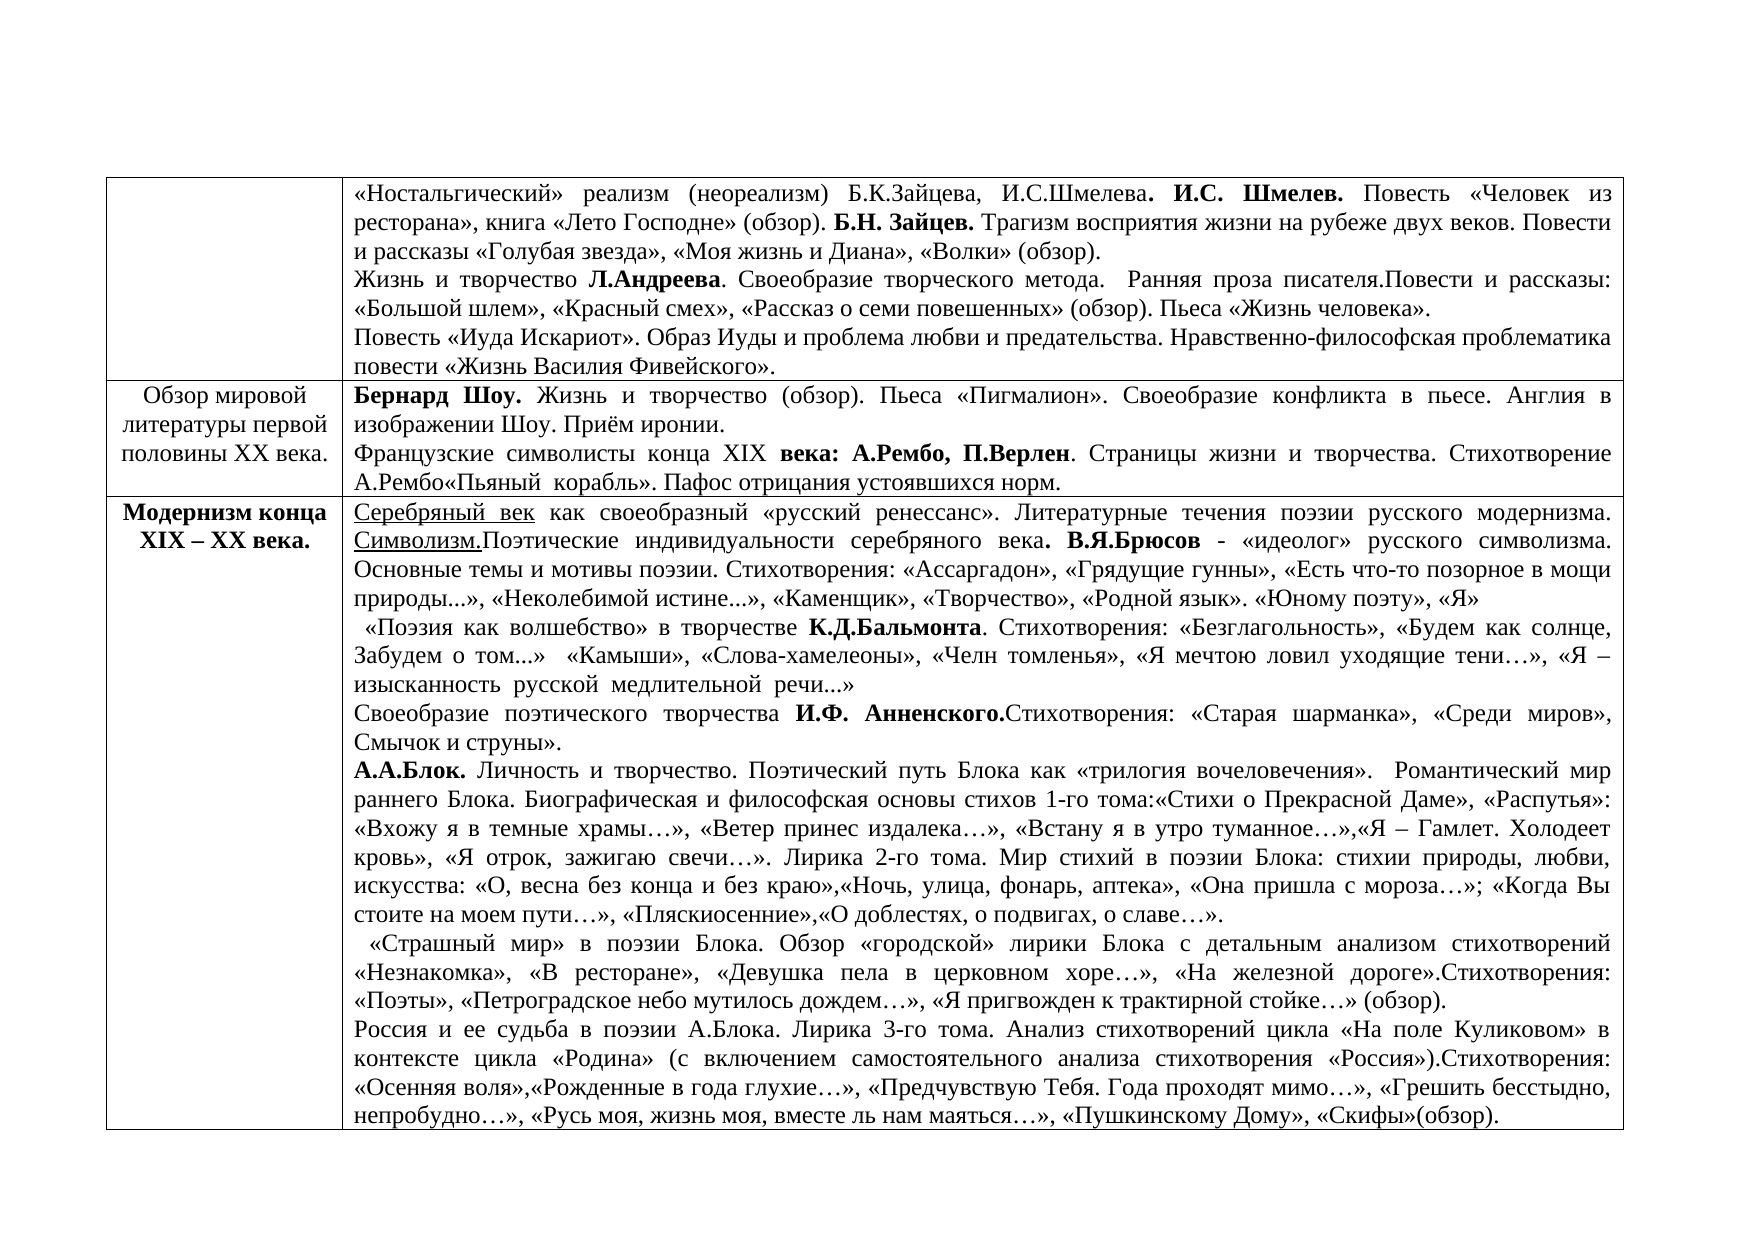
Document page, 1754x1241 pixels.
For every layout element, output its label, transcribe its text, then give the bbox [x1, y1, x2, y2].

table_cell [107, 497, 342, 1129]
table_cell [343, 497, 1623, 1129]
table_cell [343, 178, 1623, 379]
table_cell Бернард Шоу. Жизнь и творчество (обзор). Пьеса «Пигмалион». Своеобразие конфликта в пьесе. Англия в изображении Шоу. Приём иронии. Французские символисты конца XIX века: А.Рембо, П.Верлен. Страницы жизни и творчества. Стихотворение А.Рембо«Пьяный корабль». Пафос отрицания устоявшихся норм. [343, 381, 1623, 496]
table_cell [107, 178, 342, 379]
table_cell Обзор мировой литературы первой половины ХХ века. [107, 381, 342, 496]
